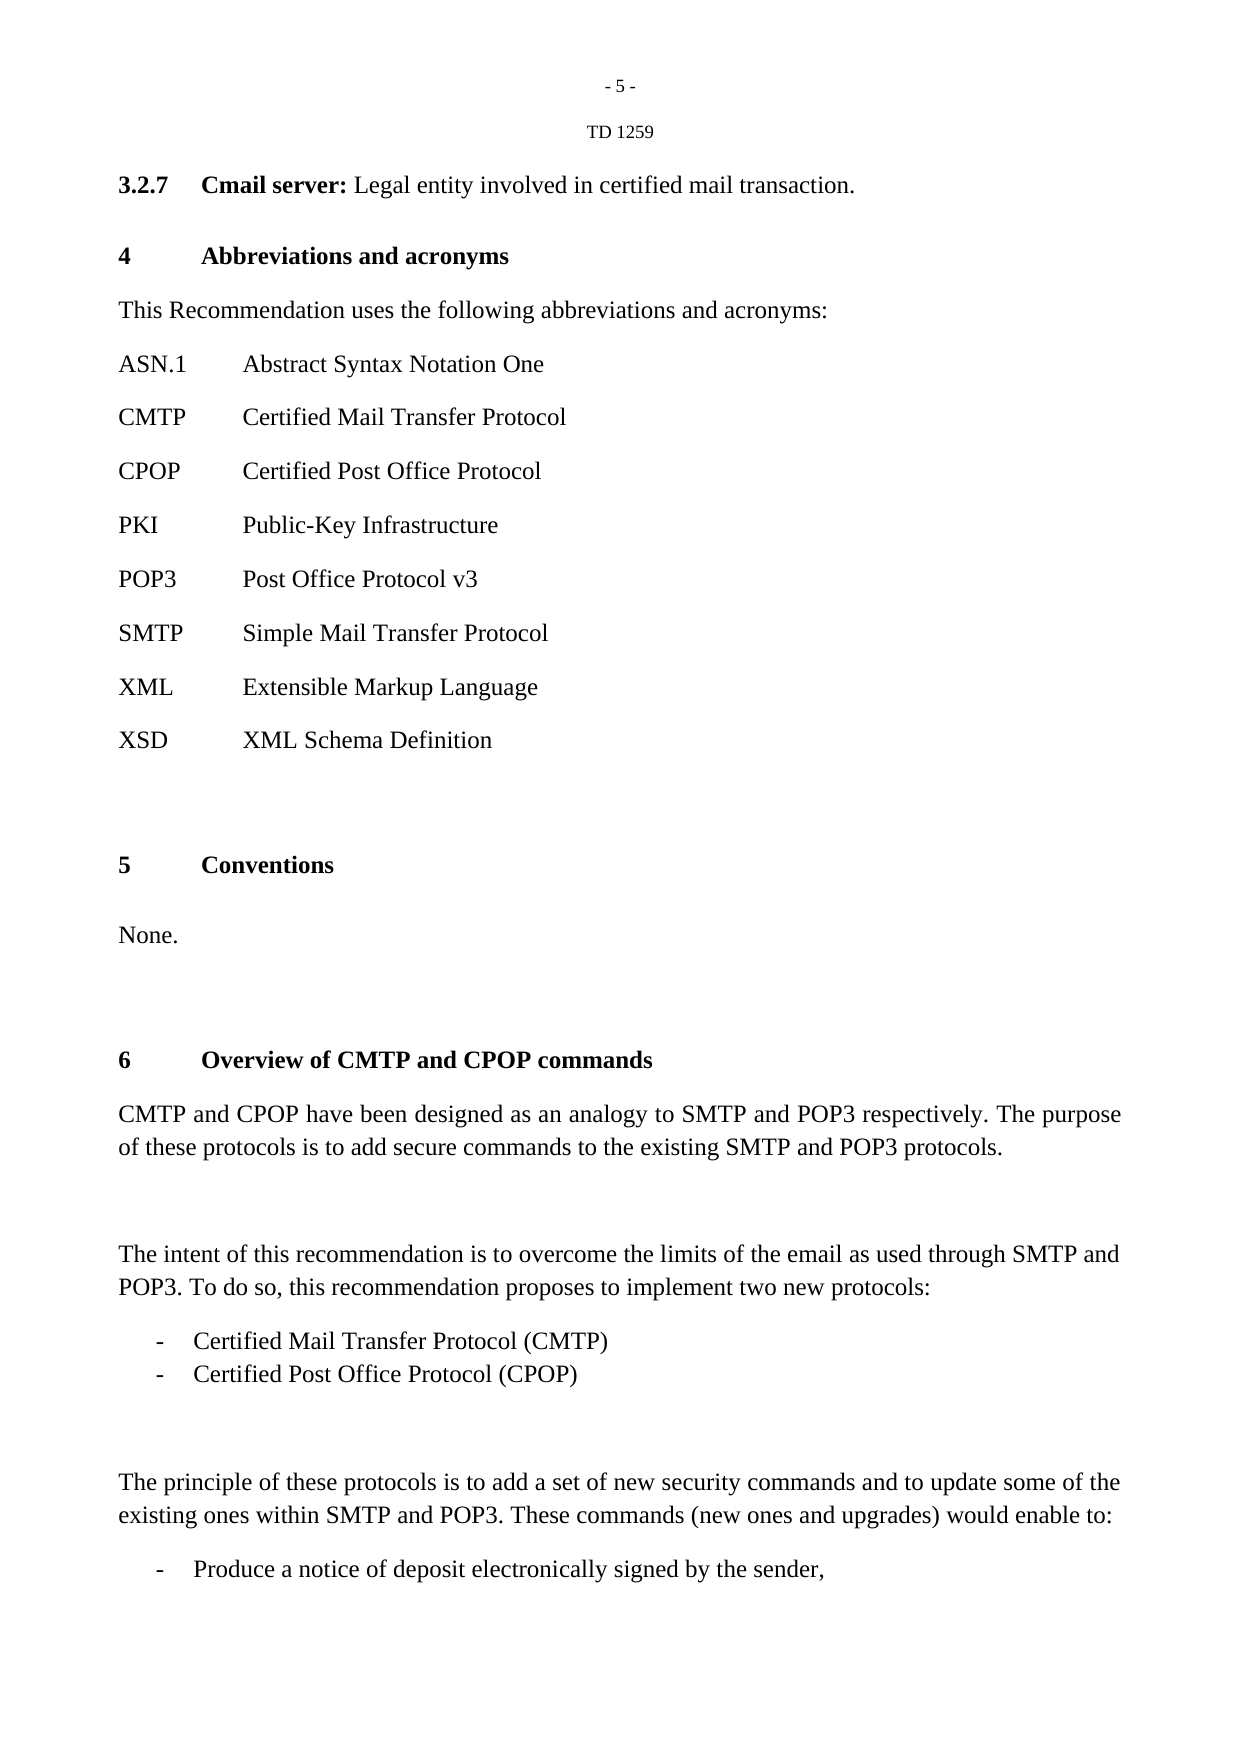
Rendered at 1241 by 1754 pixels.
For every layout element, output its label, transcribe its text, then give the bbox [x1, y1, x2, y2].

subtitle None. [118, 921, 1122, 949]
text POP3 Post Office Protocol v3 [118, 564, 1122, 593]
text 3.2.7 Cmail server: Legal entity involved in certified mail transaction. [118, 170, 1122, 199]
text XSD XML Schema Definition [118, 726, 1122, 754]
subtitle 6 Overview of CMTP and CPOP commands [118, 1045, 1122, 1074]
list Certified Post Office Protocol (CPOP) [156, 1359, 1122, 1388]
text CMTP and CPOP have been designed as an analogy to SMTP and POP3 respectively. The purpose of these protocols is to add secure commands to the existing SMTP and POP3 protocols. [118, 1099, 1122, 1161]
text CMTP Certified Mail Transfer Protocol [118, 402, 1122, 431]
text CPOP Certified Post Office Protocol [118, 456, 1122, 485]
subtitle 4 Abbreviations and acronyms [118, 241, 1122, 270]
subtitle 5 Conventions [118, 850, 1122, 879]
text This Recommendation uses the following abbreviations and acronyms: [118, 295, 1122, 323]
text SMTP Simple Mail Transfer Protocol [118, 618, 1122, 647]
text The principle of these protocols is to add a set of new security commands and to update some of the existing ones within SMTP and POP3. These commands (new ones and upgrades) would enable to: [118, 1467, 1122, 1529]
text The intent of this recommendation is to overcome the limits of the email as used through SMTP and POP3. To do so, this recommendation proposes to implement two new protocols: [118, 1239, 1122, 1301]
text ASN.1 Abstract Syntax Notation One [118, 349, 1122, 377]
text XML Extensible Markup Language [118, 672, 1122, 701]
list Produce a notice of deposit electronically signed by the sender, [156, 1554, 1122, 1583]
text PKI Public-Key Infrastructure [118, 510, 1122, 539]
list Certified Mail Transfer Protocol (CMTP) [156, 1326, 1122, 1355]
